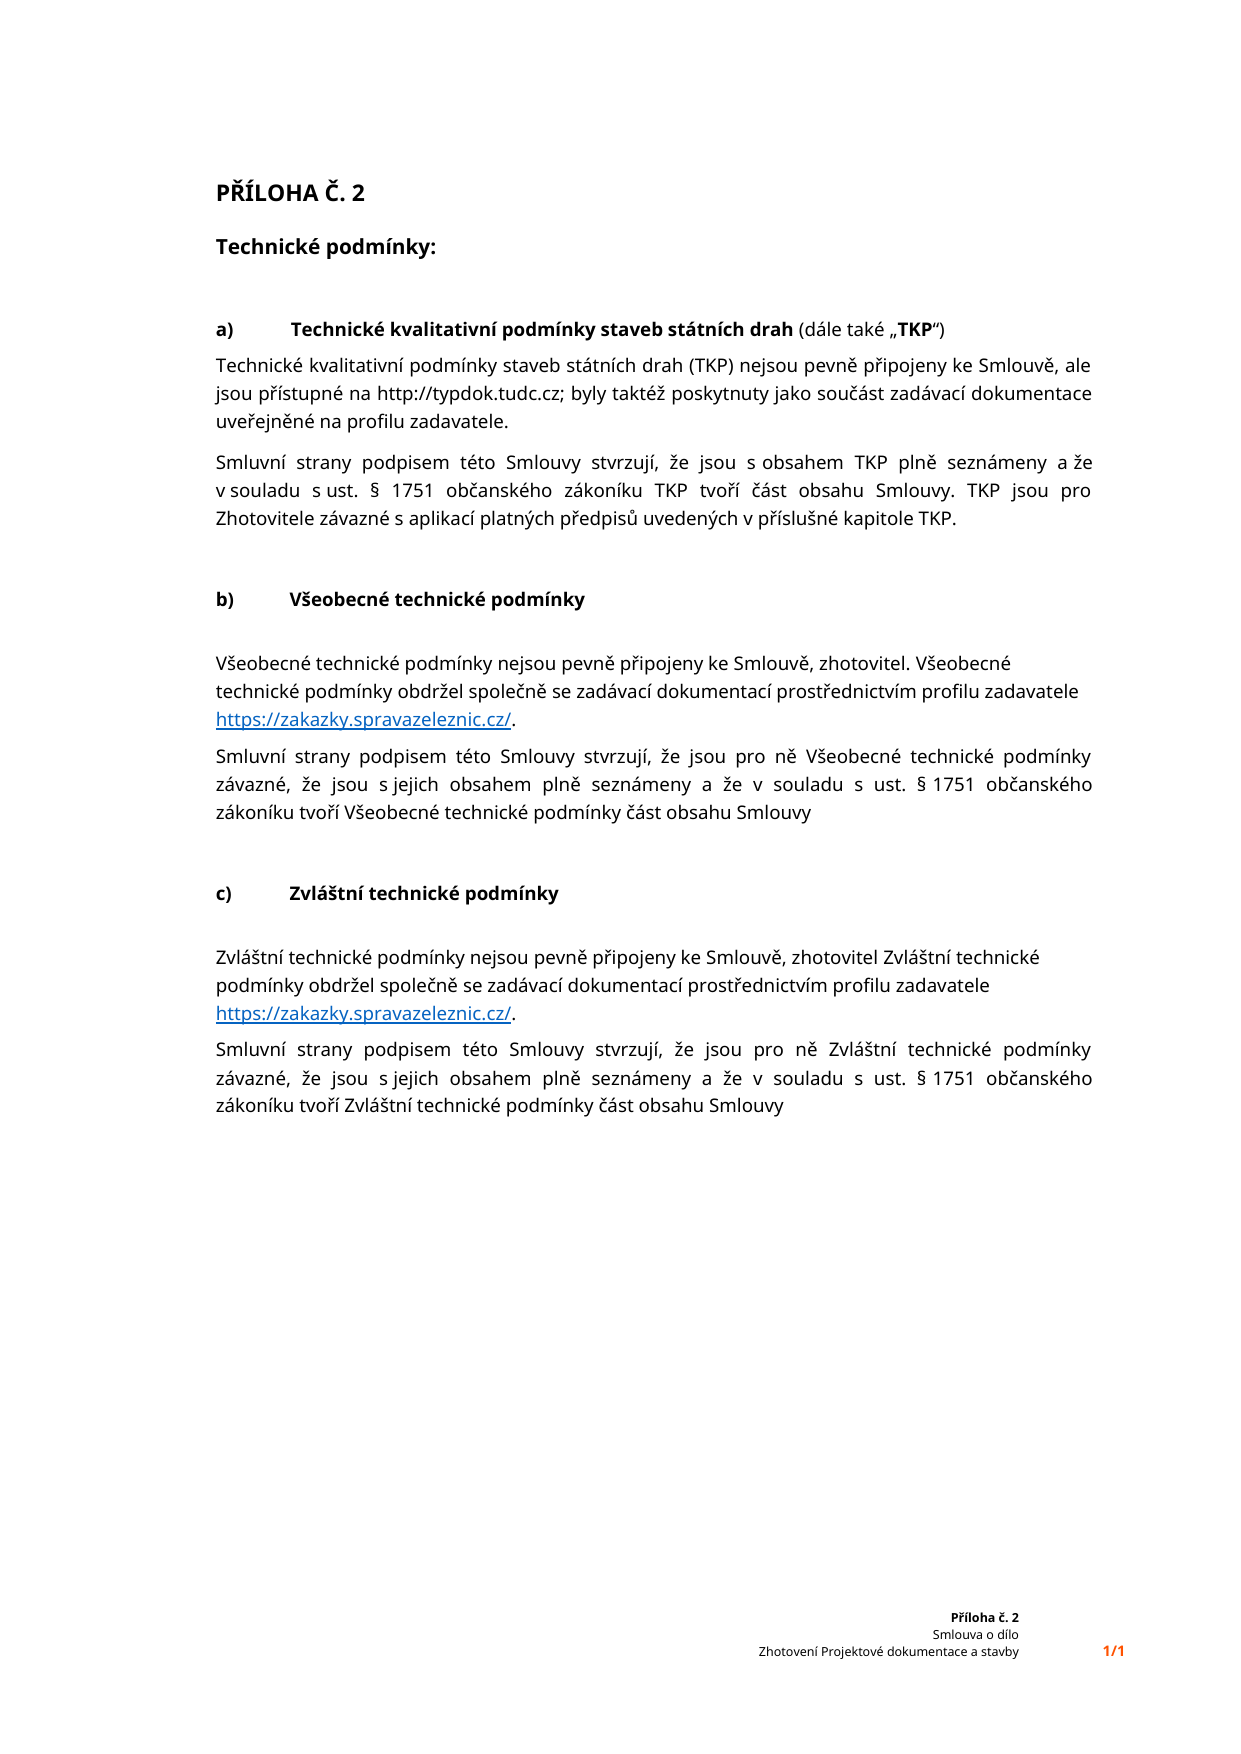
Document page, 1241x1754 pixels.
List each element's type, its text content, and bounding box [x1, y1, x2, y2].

list Všeobecné technické podmínky nejsou pevně připojeny ke Smlouvě, zhotovitel. Všeobecné technické podmínky obdržel společně se zadávací dokumentací prostřednictvím profilu zadavatele https://zakazky.spravazeleznic.cz/. [216, 651, 1093, 732]
text Příloha č. 2 [216, 177, 1093, 208]
list Zvláštní technické podmínky nejsou pevně připojeny ke Smlouvě, zhotovitel Zvláštní technické podmínky obdržel společně se zadávací dokumentací prostřednictvím profilu zadavatele https://zakazky.spravazeleznic.cz/. [216, 944, 1093, 1026]
list Technické kvalitativní podmínky staveb státních drah (dále také „TKP“) [216, 316, 1093, 342]
list Všeobecné technické podmínky [216, 586, 1093, 612]
text Smluvní strany podpisem této Smlouvy stvrzují, že jsou s obsahem TKP plně seznámeny a že v souladu s ust. § 1751 občanského zákoníku TKP tvoří část obsahu Smlouvy. TKP jsou pro Zhotovitele závazné s aplikací platných předpisů uvedených v příslušné kapitole TKP. [216, 449, 1093, 531]
list Zvláštní technické podmínky [216, 880, 1093, 906]
text Technické podmínky: [216, 232, 1093, 260]
text Smluvní strany podpisem této Smlouvy stvrzují, že jsou pro ně Všeobecné technické podmínky závazné, že jsou s jejich obsahem plně seznámeny a že v souladu s ust. § 1751 občanského zákoníku tvoří Všeobecné technické podmínky část obsahu Smlouvy [216, 743, 1093, 824]
list Smluvní strany podpisem této Smlouvy stvrzují, že jsou pro ně Zvláštní technické podmínky závazné, že jsou s jejich obsahem plně seznámeny a že v souladu s ust. § 1751 občanského zákoníku tvoří Zvláštní technické podmínky část obsahu Smlouvy [216, 1037, 1093, 1118]
text Technické kvalitativní podmínky staveb státních drah (TKP) nejsou pevně připojeny ke Smlouvě, ale jsou přístupné na http://typdok.tudc.cz; byly taktéž poskytnuty jako součást zadávací dokumentace uveřejněné na profilu zadavatele. [216, 352, 1093, 434]
